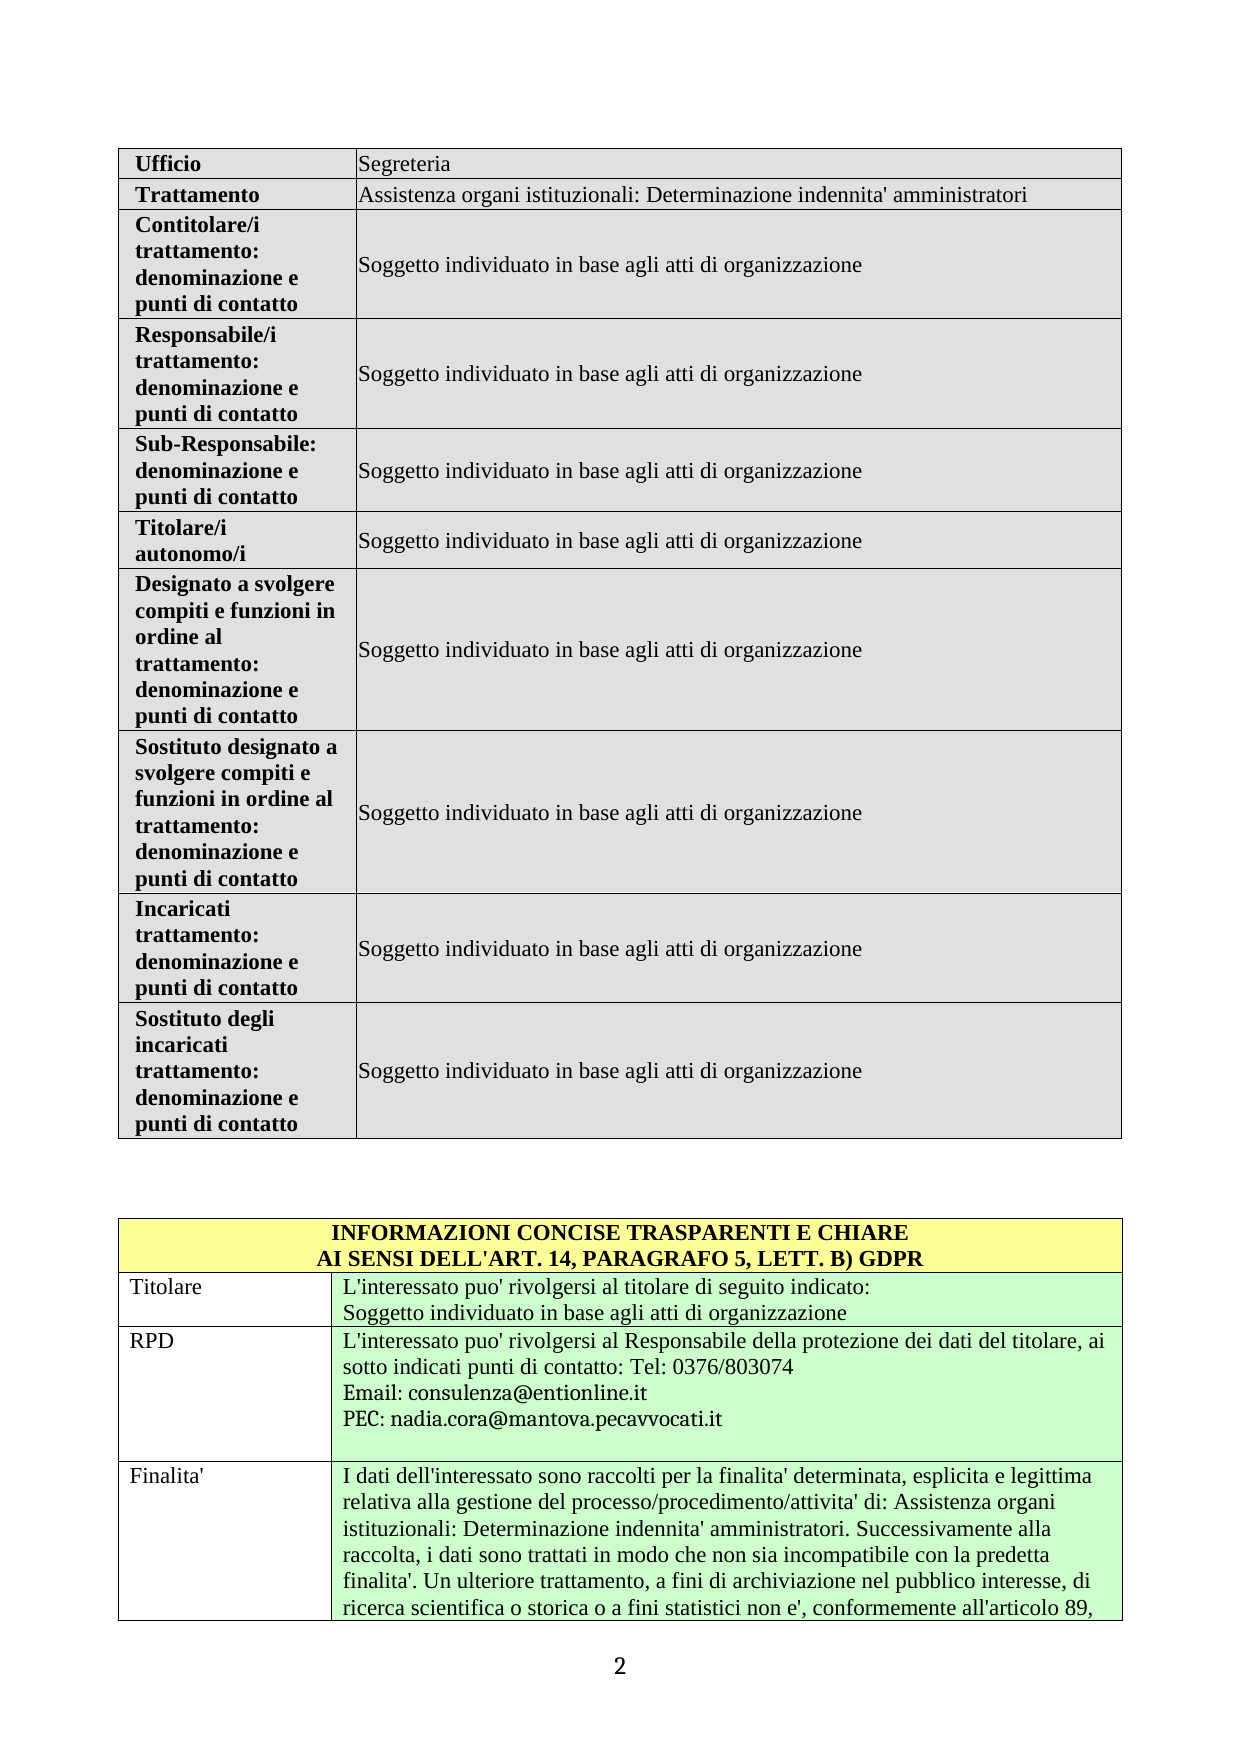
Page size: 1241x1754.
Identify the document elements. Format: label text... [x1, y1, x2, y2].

table_cell Soggetto individuato in base agli atti di organizzazione [357, 569, 1121, 730]
table_cell Designato a svolgere compiti e funzioni in ordine al trattamento: denominazione e punti di contatto [119, 569, 356, 730]
table_cell Soggetto individuato in base agli atti di organizzazione [357, 319, 1121, 428]
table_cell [332, 1462, 1122, 1620]
table_cell Sostituto designato a svolgere compiti e funzioni in ordine al trattamento: denominazione e punti di contatto [119, 731, 356, 892]
table_cell Segreteria [357, 149, 1121, 178]
table_header INFORMAZIONI CONCISE TRASPARENTI E CHIARE AI SENSI DELL'ART. 14, PARAGRAFO 5, LETT. B) GDPR [119, 1219, 1122, 1272]
table_cell Contitolare/i trattamento: denominazione e punti di contatto [119, 210, 356, 318]
table_cell Sostituto degli incaricati trattamento: denominazione e punti di contatto [119, 1003, 356, 1138]
table_cell Responsabile/i trattamento: denominazione e punti di contatto [119, 319, 356, 428]
table_cell Soggetto individuato in base agli atti di organizzazione [357, 512, 1121, 568]
table_cell Soggetto individuato in base agli atti di organizzazione [357, 894, 1121, 1002]
table_cell Titolare [119, 1273, 331, 1326]
table_cell Titolare/i autonomo/i [119, 512, 356, 568]
table_cell Finalita' [119, 1462, 331, 1620]
table_cell RPD [119, 1327, 331, 1461]
table_cell Ufficio [119, 149, 356, 178]
table_cell Assistenza organi istituzionali: Determinazione indennita' amministratori [357, 179, 1121, 209]
table_cell Sub-Responsabile: denominazione e punti di contatto [119, 429, 356, 511]
table_cell Incaricati trattamento: denominazione e punti di contatto [119, 894, 356, 1002]
table_cell L'interessato puo' rivolgersi al Responsabile della protezione dei dati del titolare, ai sotto indicati punti di contatto: Tel: 0376/803074 Email: consulenza@entionline.it PEC: nadia.cora@mantova.pecavvocati.it [332, 1327, 1122, 1461]
table_cell Soggetto individuato in base agli atti di organizzazione [357, 429, 1121, 511]
table_cell Soggetto individuato in base agli atti di organizzazione [357, 210, 1121, 318]
table_cell Trattamento [119, 179, 356, 209]
table_cell Soggetto individuato in base agli atti di organizzazione [357, 731, 1121, 892]
table_cell Soggetto individuato in base agli atti di organizzazione [357, 1003, 1121, 1138]
table_cell L'interessato puo' rivolgersi al titolare di seguito indicato: Soggetto individuato in base agli atti di organizzazione [332, 1273, 1122, 1326]
